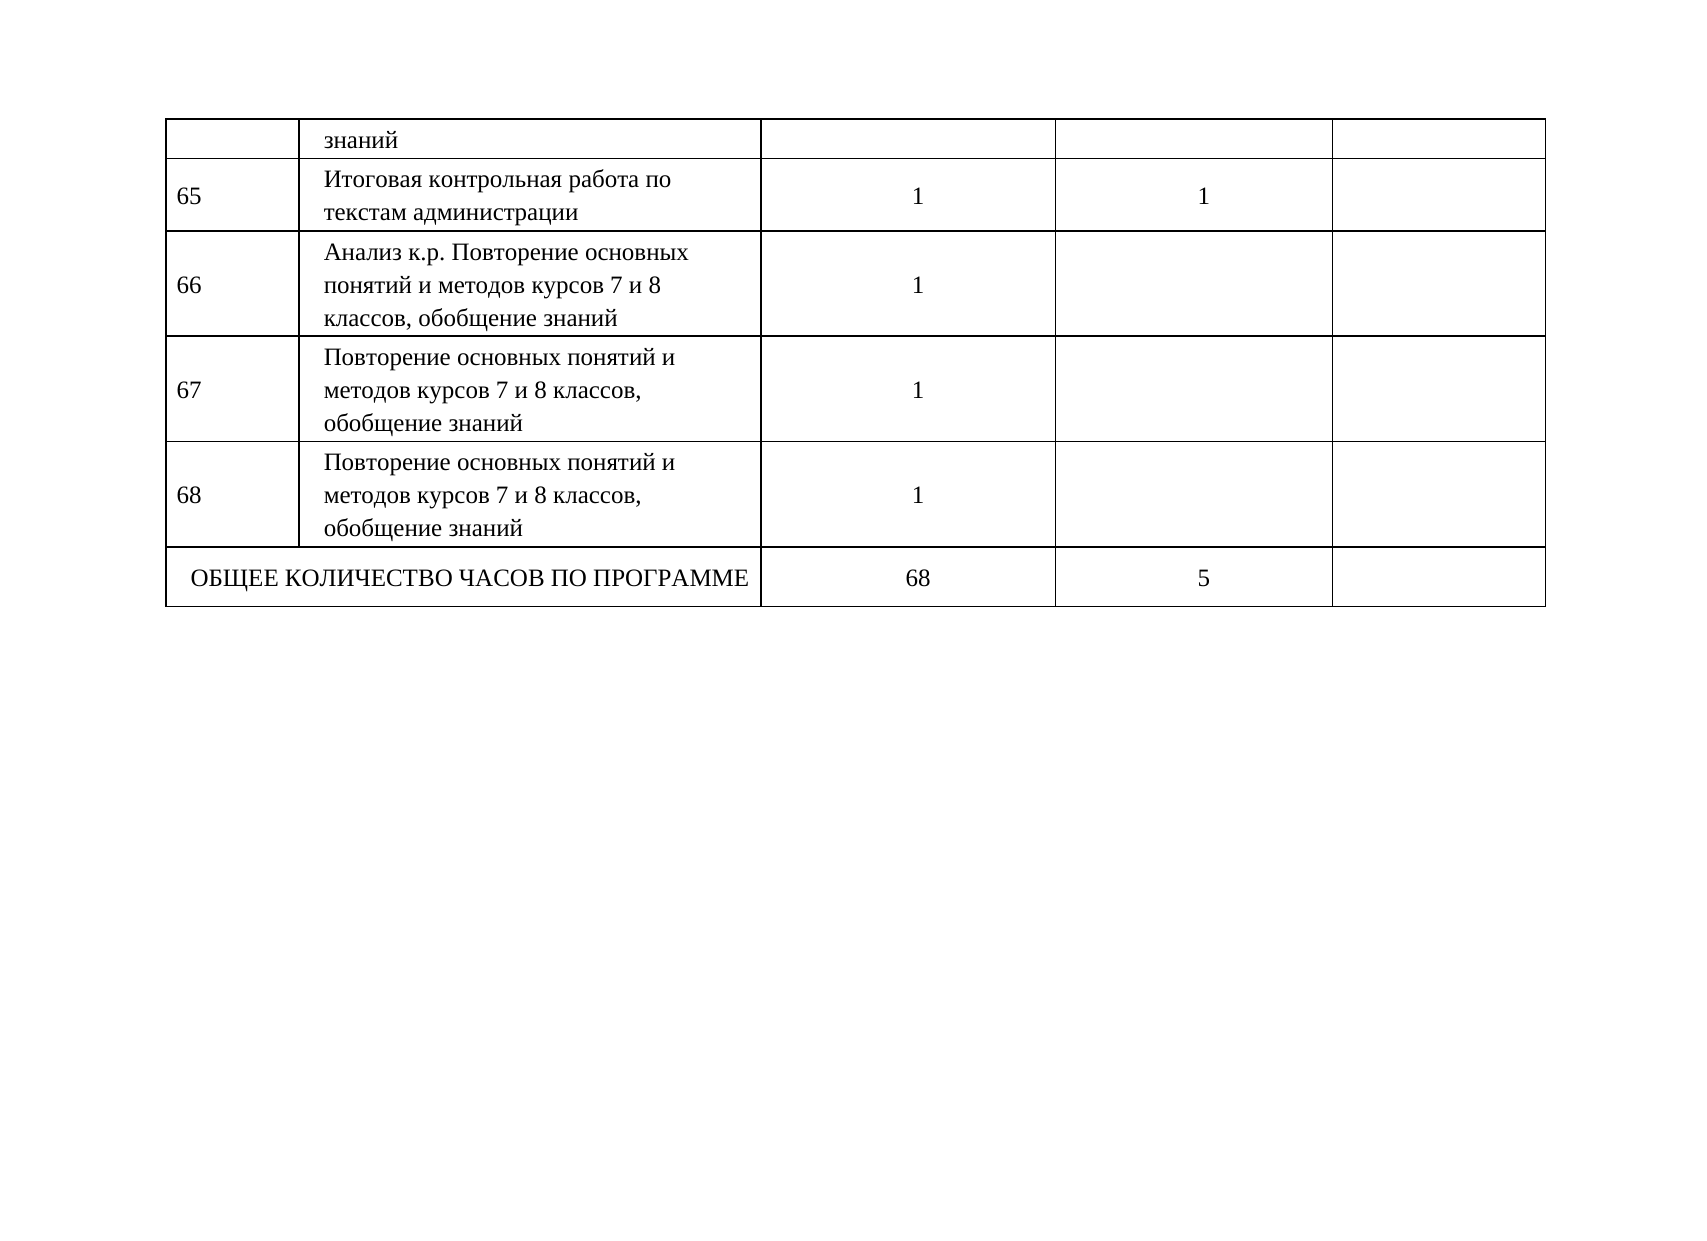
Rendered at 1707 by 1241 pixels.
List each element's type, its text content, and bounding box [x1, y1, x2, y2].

table_cell 66 [167, 232, 298, 335]
table_cell [1056, 442, 1332, 546]
table_cell [1333, 337, 1545, 441]
table_cell 1 [762, 159, 1055, 230]
table_cell 1 [762, 232, 1055, 335]
table_cell 1 [762, 120, 1055, 157]
table_cell Анализ к.р. Повторение основных понятий и методов курсов 7 и 8 классов, обобщение знаний [300, 232, 760, 335]
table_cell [300, 120, 760, 157]
table_cell Итоговая контрольная работа по текстам администрации [300, 159, 760, 230]
table_cell [1333, 548, 1545, 606]
table_cell 65 [167, 159, 298, 230]
table_cell Повторение основных понятий и методов курсов 7 и 8 классов, обобщение знаний [300, 337, 760, 441]
table_cell [1333, 120, 1545, 157]
table_cell 64 [167, 120, 298, 157]
table_cell [1056, 337, 1332, 441]
table_cell [1333, 442, 1545, 546]
table_cell 5 [1056, 548, 1332, 606]
table_cell 68 [167, 442, 298, 546]
table_cell [1333, 159, 1545, 230]
table_cell 1 [762, 442, 1055, 546]
table_cell 1 [1056, 159, 1332, 230]
table_cell 1 [762, 337, 1055, 441]
table_cell ОБЩЕЕ КОЛИЧЕСТВО ЧАСОВ ПО ПРОГРАММЕ [167, 548, 760, 606]
table_cell 67 [167, 337, 298, 441]
table_cell 68 [762, 548, 1055, 606]
table_cell [1056, 232, 1332, 335]
table_cell [1333, 232, 1545, 335]
table_cell Повторение основных понятий и методов курсов 7 и 8 классов, обобщение знаний [300, 442, 760, 546]
table_cell [1056, 120, 1332, 157]
